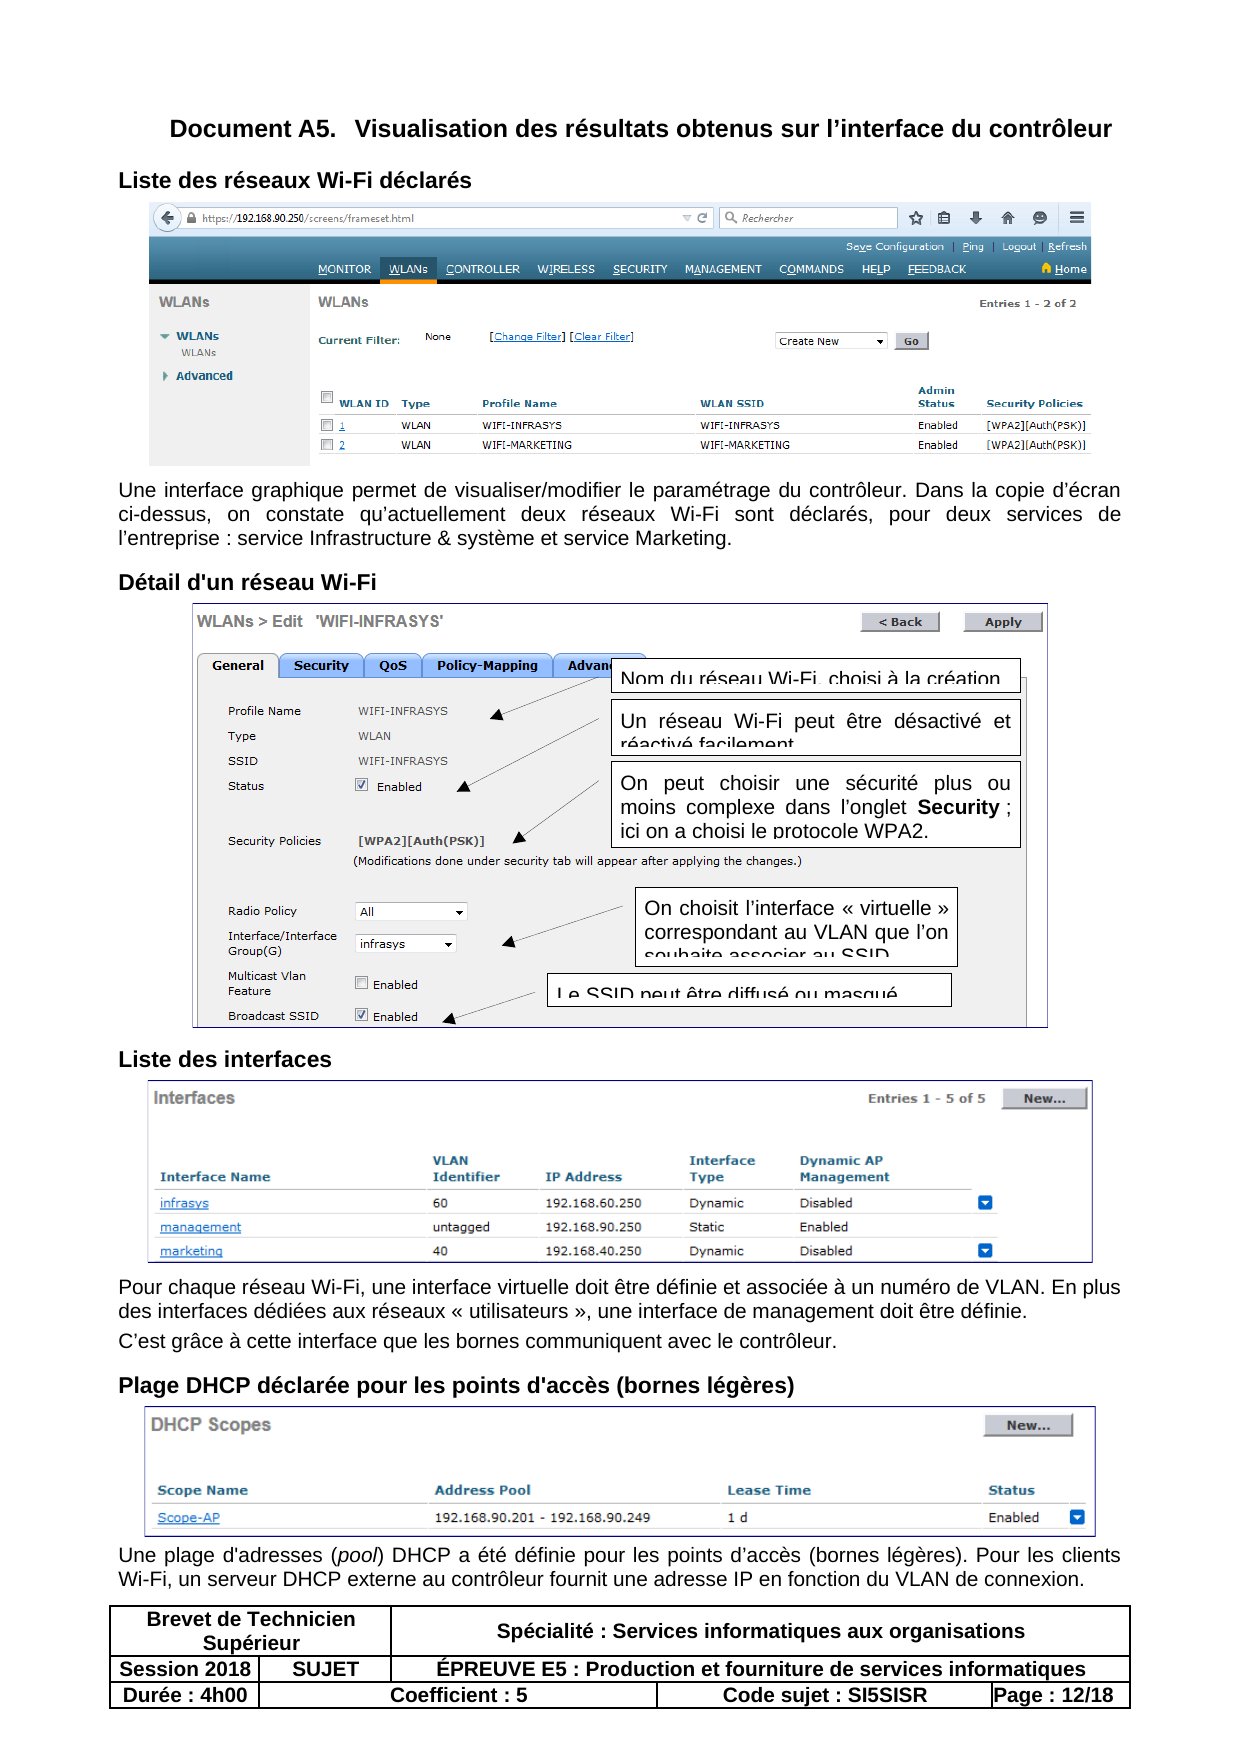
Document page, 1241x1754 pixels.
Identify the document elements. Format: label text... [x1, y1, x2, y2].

text Une plage d'adresses (pool) DHCP a été définie pour les points d’accès (bornes légères). Pour les clients Wi-Fi, un serveur DHCP externe au contrôleur fournit une adresse IP en fonction du VLAN de connexion. [118, 1543, 1122, 1591]
picture [192, 603, 1048, 1028]
text Une interface graphique permet de visualiser/modifier le paramétrage du contrôleur. Dans la copie d’écran ci-dessus, on constate qu’actuellement deux réseaux Wi-Fi sont déclarés, pour deux services de l’entreprise : service Infrastructure & système et service Marketing. [118, 478, 1122, 550]
text C’est grâce à cette interface que les bornes communiquent avec le contrôleur. [118, 1329, 1122, 1353]
picture [144, 1406, 1096, 1537]
text Plage DHCP déclarée pour les points d'accès (bornes légères) [118, 1372, 1122, 1398]
text Pour chaque réseau Wi-Fi, une interface virtuelle doit être définie et associée à un numéro de VLAN. En plus des interfaces dédiées aux réseaux « utilisateurs », une interface de management doit être définie. [118, 1275, 1122, 1323]
text Liste des interfaces [118, 1046, 1122, 1072]
text Liste des réseaux Wi-Fi déclarés [118, 167, 1122, 194]
picture [149, 202, 1092, 466]
picture [147, 1080, 1093, 1263]
text Visualisation des résultats obtenus sur l’interface du contrôleur [169, 114, 1122, 142]
text Détail d'un réseau Wi-Fi [118, 568, 1122, 595]
